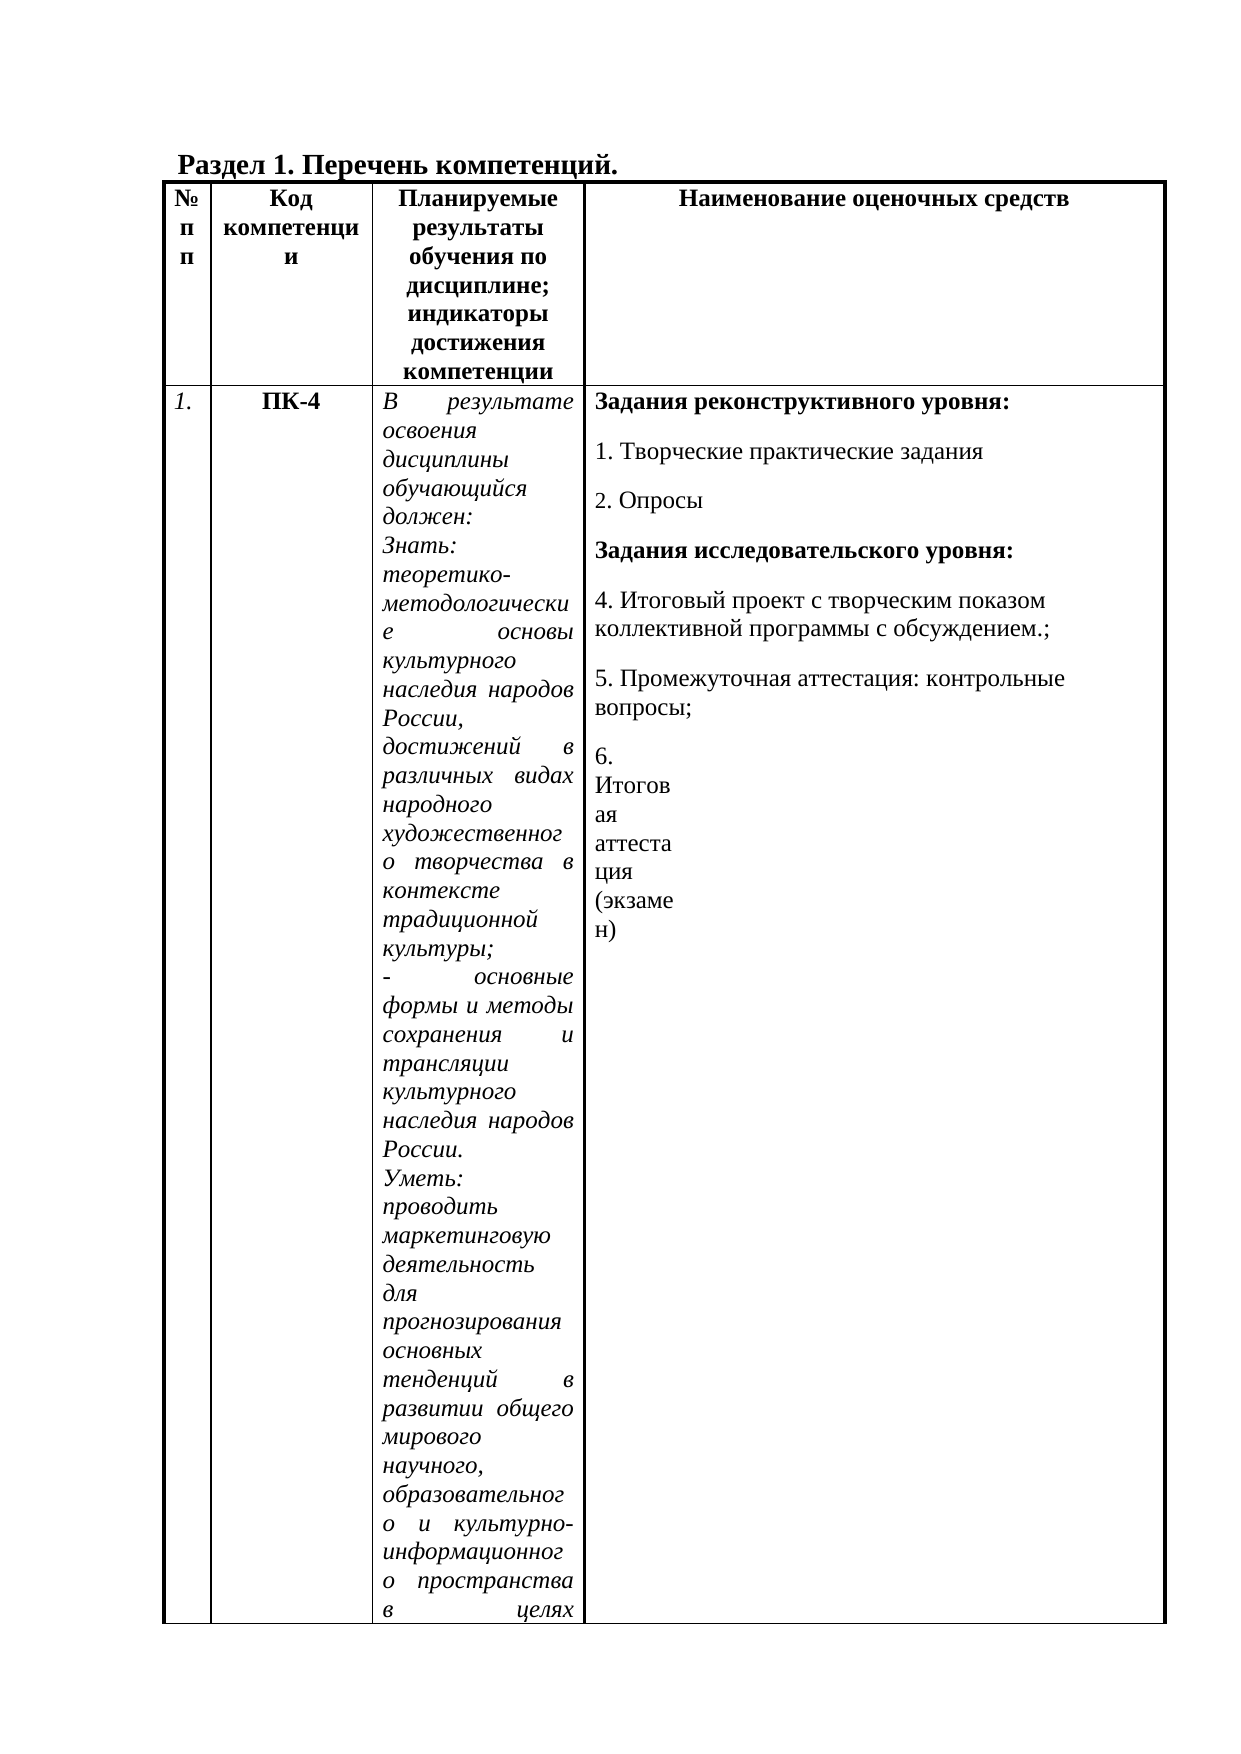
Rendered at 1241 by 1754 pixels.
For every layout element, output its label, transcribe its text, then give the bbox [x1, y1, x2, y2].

table_header Планируемые результаты обучения по дисциплине; индикаторы достижения компетенции [373, 184, 583, 385]
table_cell 1. [166, 386, 210, 1623]
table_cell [586, 386, 1163, 1623]
table_header Наименование оценочных средств [586, 184, 1163, 385]
text Раздел 1. Перечень компетенций. [177, 147, 1152, 180]
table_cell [373, 386, 583, 1623]
table_header Код компетенции [212, 184, 372, 385]
table_cell ПК-4 [212, 386, 372, 1623]
table_header № пп [166, 184, 210, 385]
